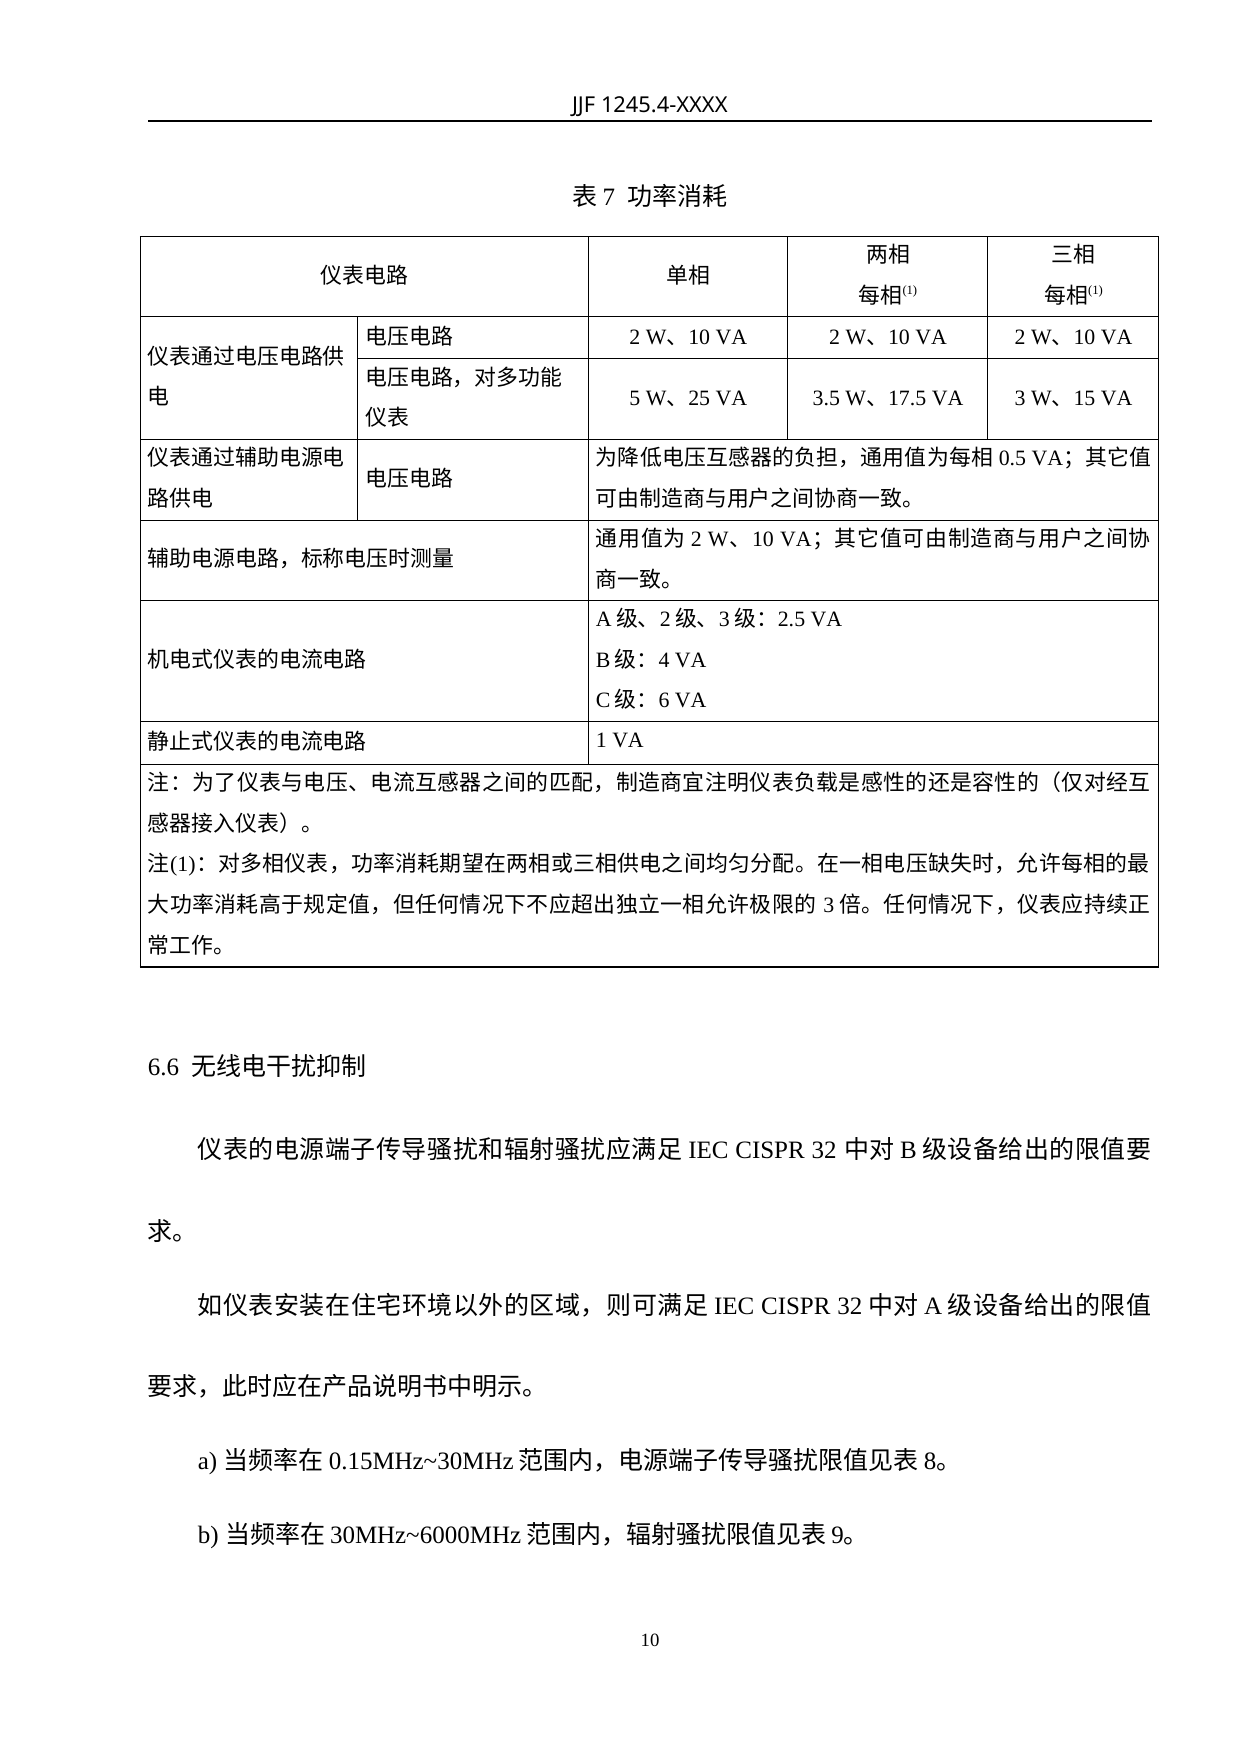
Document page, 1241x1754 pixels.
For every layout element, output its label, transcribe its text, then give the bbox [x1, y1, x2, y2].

table_cell 2 W、10 VA [988, 317, 1158, 358]
table_cell 注：为了仪表与电压、电流互感器之间的匹配，制造商宜注明仪表负载是感性的还是容性的（仅对经互感器接入仪表）。 注(1)：对多相仪表，功率消耗期望在两相或三相供电之间均匀分配。在一相电压缺失时，允许每相的最大功率消耗高于规定值，但任何情况下不应超出独立一相允许极限的3倍。任何情况下，仪表应持续正常工作。 [141, 765, 1158, 966]
table_cell 静止式仪表的电流电路 [141, 722, 588, 764]
table_cell 电压电路，对多功能仪表 [358, 359, 588, 439]
table_cell 仪表通过电压电路供电 [141, 317, 357, 439]
table_cell 3 W、15 VA [988, 359, 1158, 439]
table_cell 电压电路 [358, 317, 588, 358]
table_cell 为降低电压互感器的负担，通用值为每相0.5 VA；其它值可由制造商与用户之间协商一致。 [589, 440, 1158, 519]
text 表7 功率消耗 [148, 162, 1152, 227]
table_cell 2 W、10 VA [589, 317, 787, 358]
text 仪表的电源端子传导骚扰和辐射骚扰应满足IEC CISPR 32 中对B级设备给出的限值要求。 [148, 1116, 1152, 1262]
table_header 仪表电路 [141, 237, 588, 316]
table_cell 5 W、25 VA [589, 359, 787, 439]
table_cell 2 W、10 VA [788, 317, 987, 358]
text 如仪表安装在住宅环境以外的区域，则可满足IEC CISPR 32中对A级设备给出的限值要求，此时应在产品说明书中明示。 [148, 1271, 1152, 1417]
table_header 两相 每相(1) [788, 237, 987, 316]
text b) 当频率在30MHz~6000MHz范围内，辐射骚扰限值见表9。 [148, 1500, 1152, 1565]
table_cell A级、2级、3级：2.5 VA B级：4 VA C级：6 VA [589, 601, 1158, 721]
table_cell 通用值为2 W、10 VA；其它值可由制造商与用户之间协商一致。 [589, 521, 1158, 600]
table_cell 机电式仪表的电流电路 [141, 601, 588, 721]
table_cell 1 VA [589, 722, 1158, 764]
table_cell 仪表通过辅助电源电路供电 [141, 440, 357, 519]
table_header 三相 每相(1) [988, 237, 1158, 316]
table_cell 3.5 W、17.5 VA [788, 359, 987, 439]
table_cell 辅助电源电路，标称电压时测量 [141, 521, 588, 600]
table_cell 电压电路 [358, 440, 588, 519]
text a) 当频率在0.15MHz~30MHz范围内，电源端子传导骚扰限值见表8。 [148, 1426, 1152, 1491]
text 6.6 无线电干扰抑制 [148, 1032, 1152, 1097]
table_header 单相 [589, 237, 787, 316]
